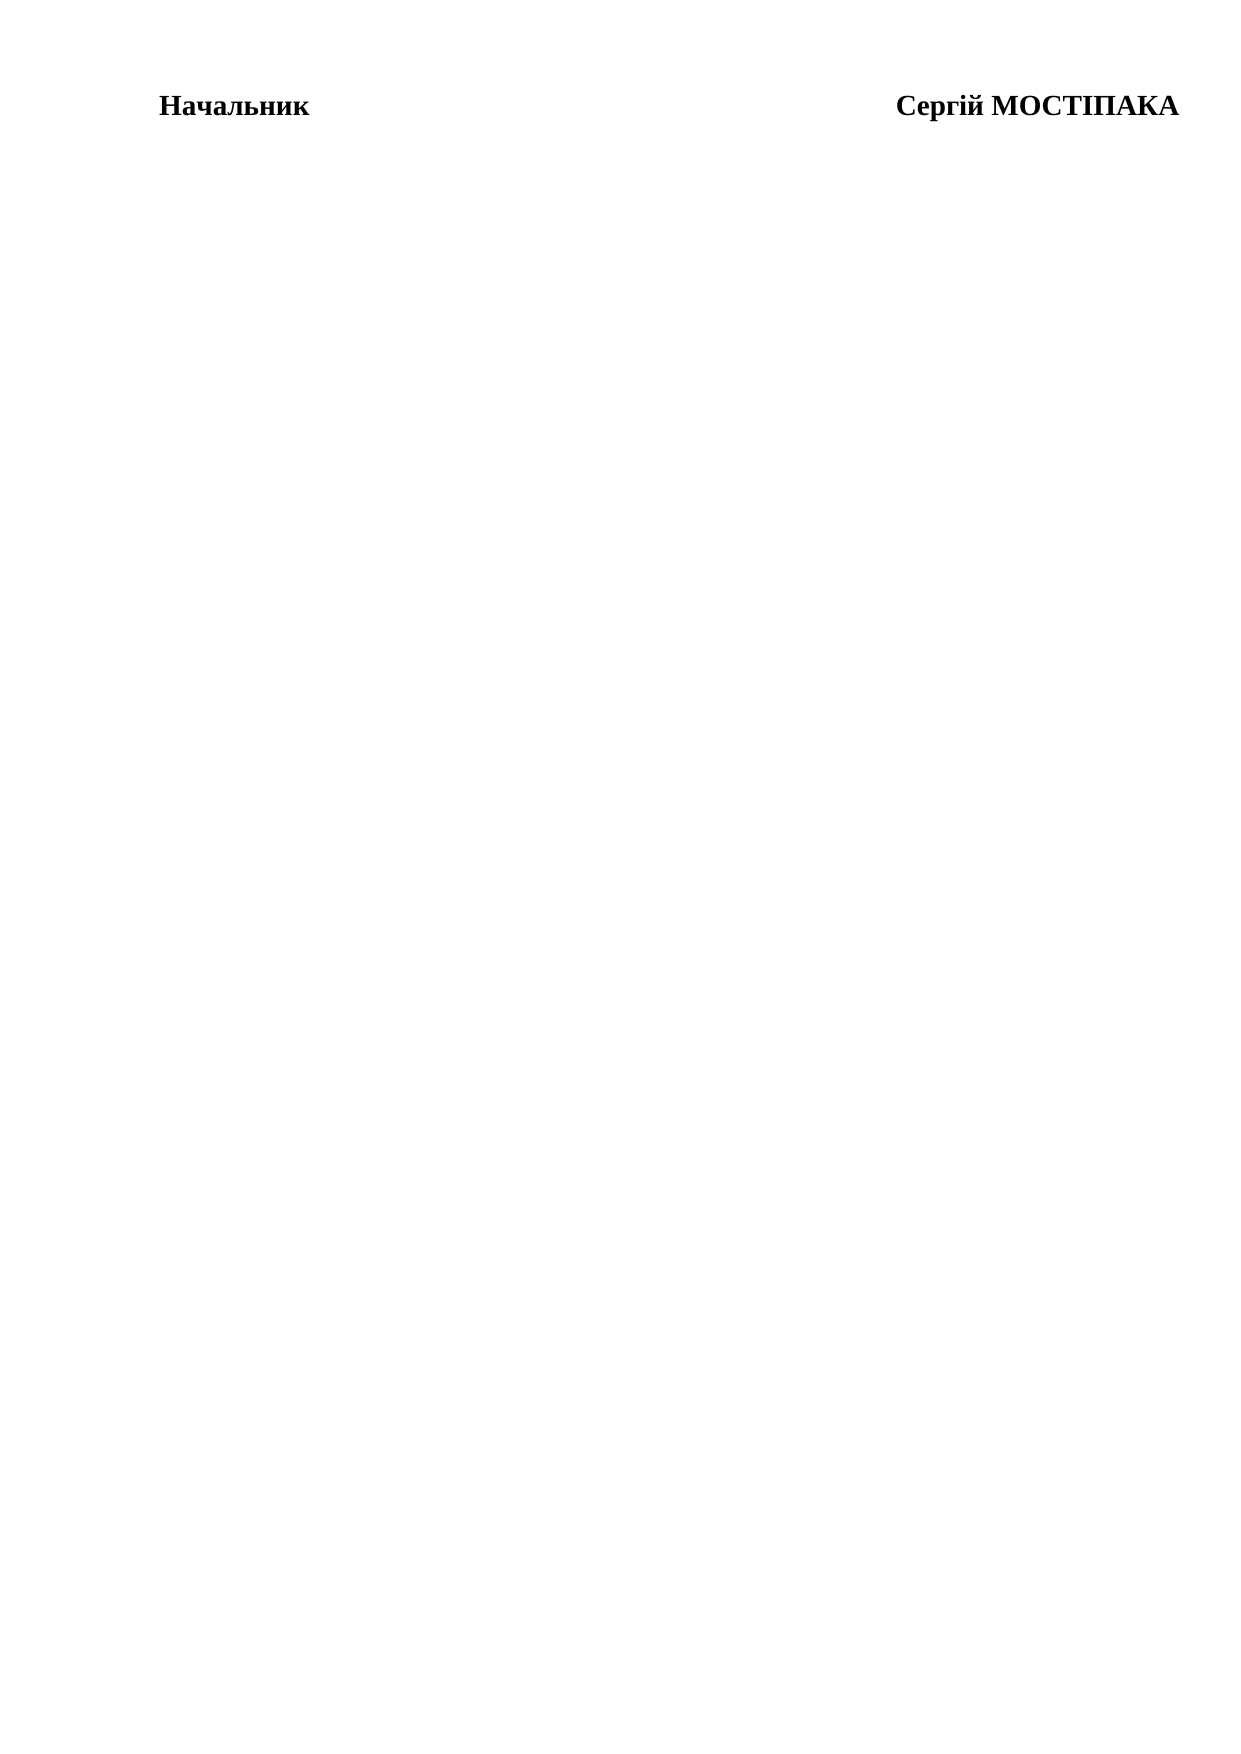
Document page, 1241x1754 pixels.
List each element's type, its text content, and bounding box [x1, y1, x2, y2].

table_header Начальник [148, 89, 768, 122]
table_header Сергій МОСТІПАКА [768, 89, 1240, 122]
